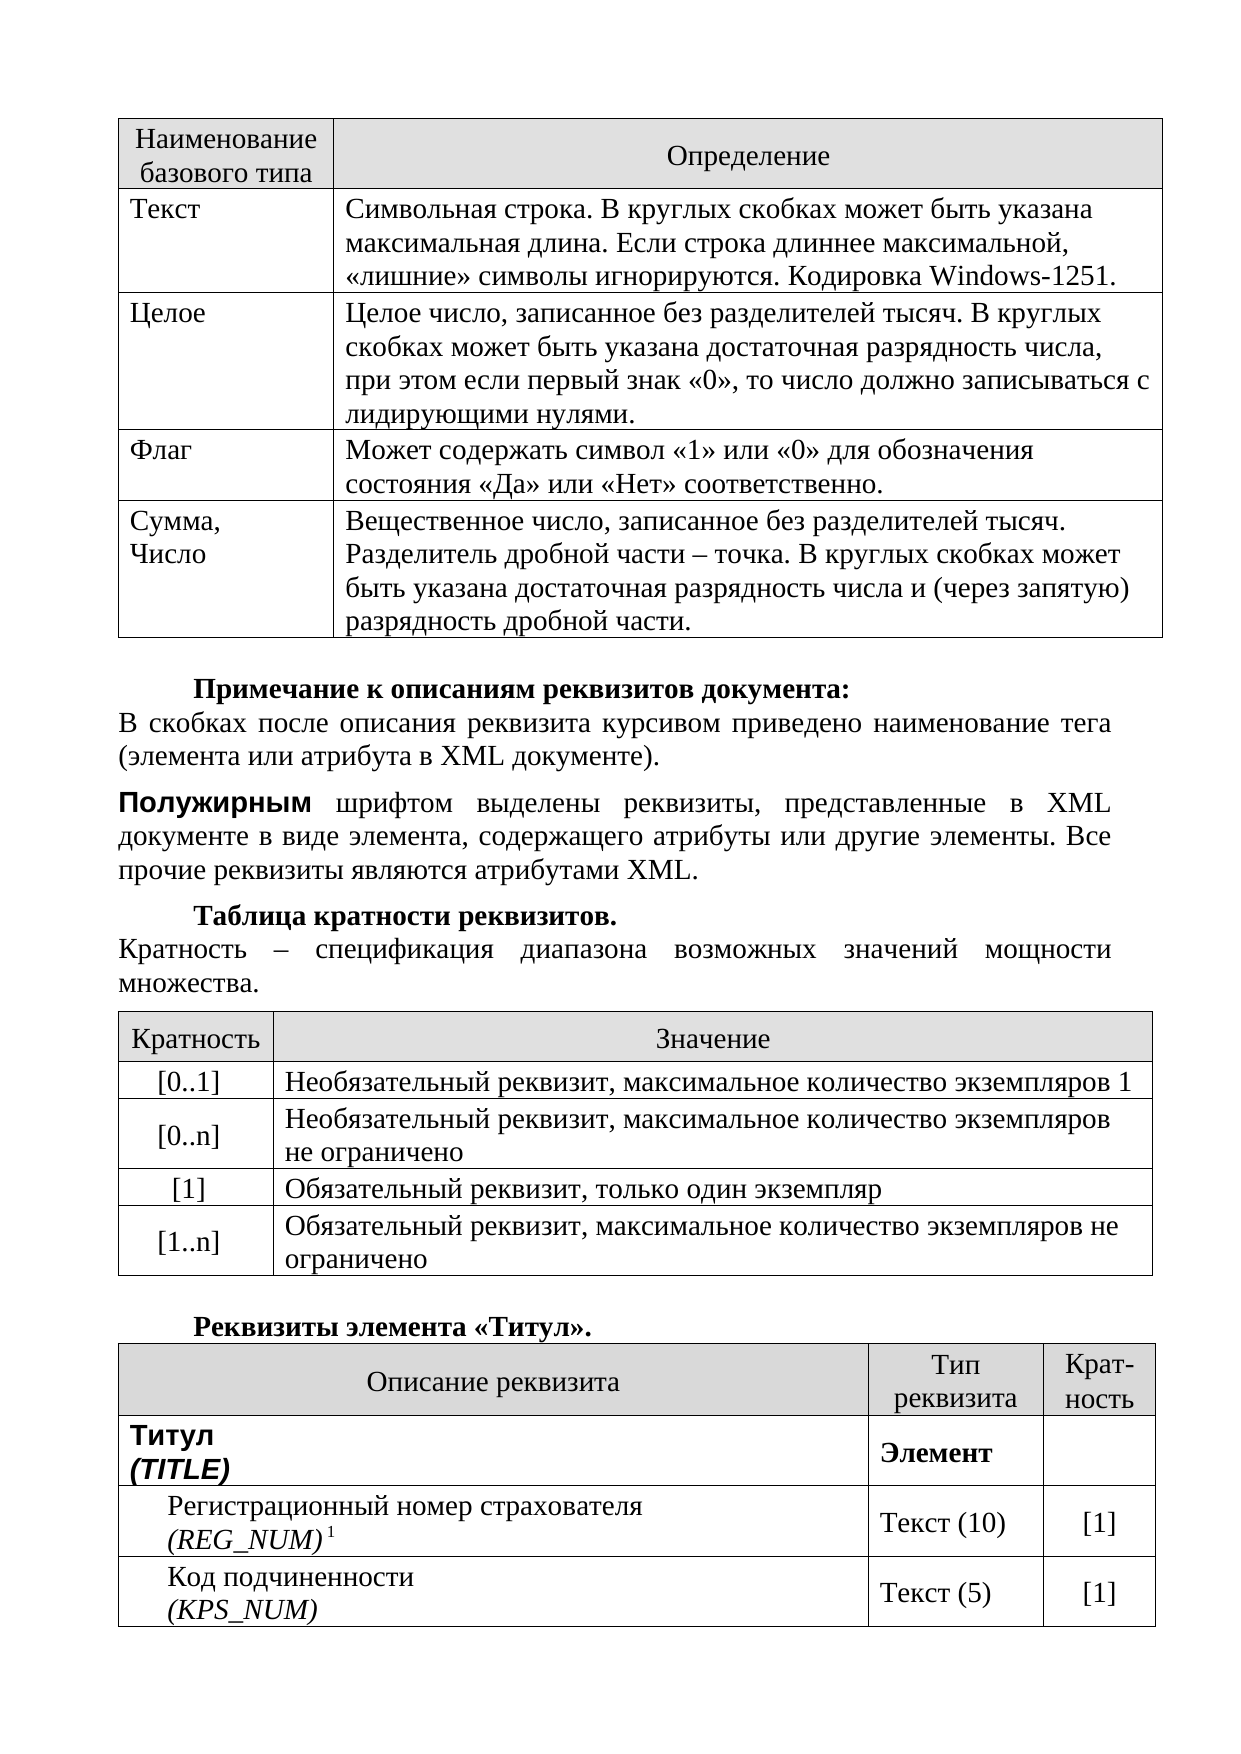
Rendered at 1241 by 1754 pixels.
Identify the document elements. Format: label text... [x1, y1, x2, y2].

table_cell Обязательный реквизит, максимальное количество экземпляров не ограничено [274, 1206, 1152, 1275]
table_cell [1..n] [119, 1206, 273, 1275]
table_cell [1] [119, 1169, 273, 1204]
table_cell [1] [1044, 1486, 1155, 1556]
table_header Наименование базового типа [119, 119, 333, 188]
table_cell Сумма, Число [119, 501, 333, 637]
table_cell Необязательный реквизит, максимальное количество экземпляров не ограничено [274, 1099, 1152, 1168]
subtitle Реквизиты элемента «Титул». [193, 1309, 1112, 1343]
table_header Описание реквизита [119, 1344, 868, 1415]
text Полужирным шрифтом выделены реквизиты, представленные в XML документе в виде элемента, содержащего атрибуты или другие элементы. Все прочие реквизиты являются атрибутами XML. [118, 784, 1112, 885]
table_header Определение [334, 119, 1162, 188]
table_cell Необязательный реквизит, максимальное количество экземпляров 1 [274, 1062, 1152, 1098]
table_cell Регистрационный номер страхователя (REG_NUM) 1 [119, 1486, 868, 1556]
table_cell Символьная строка. В круглых скобках может быть указана максимальная длина. Если строка длиннее максимальной, «лишние» символы игнорируются. Кодировка Windows-1251. [334, 189, 1162, 292]
subtitle Примечание к описаниям реквизитов документа: [193, 671, 1112, 705]
table_cell Обязательный реквизит, только один экземпляр [274, 1169, 1152, 1204]
table_header Крат- ность [1044, 1344, 1155, 1415]
subtitle Таблица кратности реквизитов. [193, 898, 1112, 931]
table_cell [1] [1044, 1557, 1155, 1626]
table_cell Вещественное число, записанное без разделителей тысяч. Разделитель дробной части – точка. В круглых скобках может быть указана достаточная разрядность числа и (через запятую) разрядность дробной части. [334, 501, 1162, 637]
table_cell Текст (10) [869, 1486, 1043, 1556]
text В скобках после описания реквизита курсивом приведено наименование тега (элемента или атрибута в XML документе). [118, 705, 1112, 772]
text Кратность – спецификация диапазона возможных значений мощности множества. [118, 931, 1112, 998]
table_header Кратность [119, 1012, 273, 1061]
table_cell Титул (TITLE) [119, 1416, 868, 1485]
table_cell Флаг [119, 430, 333, 499]
table_cell [0..n] [119, 1099, 273, 1168]
table_cell [1044, 1416, 1155, 1485]
table_cell Текст [119, 189, 333, 292]
table_header Значение [274, 1012, 1152, 1061]
table_cell Текст (5) [869, 1557, 1043, 1626]
table_cell Код подчиненности (KPS_NUM) [119, 1557, 868, 1626]
table_cell Может содержать символ «1» или «0» для обозначения состояния «Да» или «Нет» соответственно. [334, 430, 1162, 499]
table_cell Целое [119, 293, 333, 429]
table_cell Целое число, записанное без разделителей тысяч. В круглых скобках может быть указана достаточная разрядность числа, при этом если первый знак «0», то число должно записываться с лидирующими нулями. [334, 293, 1162, 429]
table_cell [0..1] [119, 1062, 273, 1098]
table_header Тип реквизита [869, 1344, 1043, 1415]
table_cell Элемент [869, 1416, 1043, 1485]
